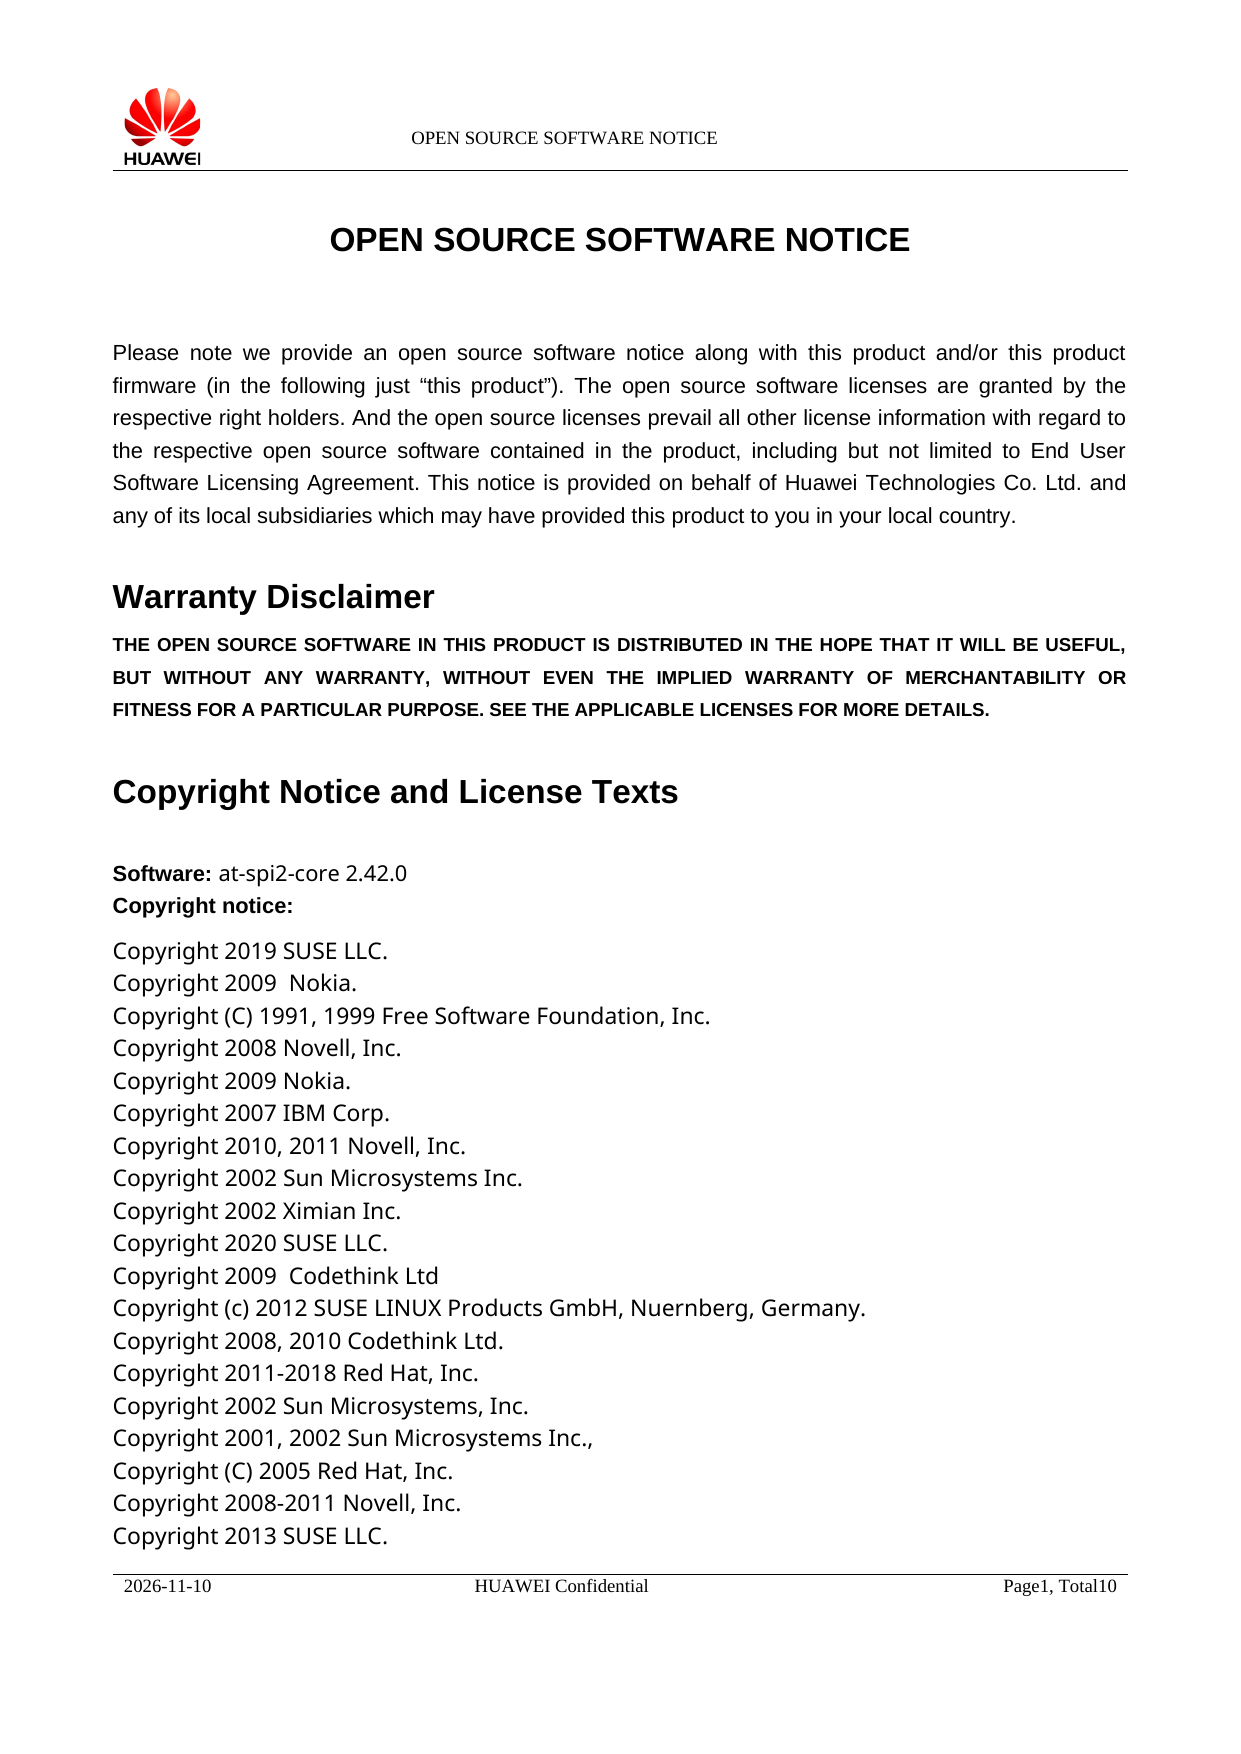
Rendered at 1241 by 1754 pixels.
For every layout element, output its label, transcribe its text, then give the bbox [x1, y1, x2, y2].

picture [124, 88, 201, 165]
title Software: at-spi2-core 2.42.0 [112, 856, 1128, 889]
text Copyright notice: [112, 889, 1128, 921]
text OPEN SOURCE SOFTWARE NOTICE [112, 206, 1128, 271]
text Copyright Notice and License Texts [112, 759, 1128, 824]
text The open source software in this product is distributed in the hope that it will be useful, but WITHOUT ANY WARRANTY, without even the implied warranty of MERCHANTABILITY or FITNESS FOR A PARTICULAR PURPOSE. See the applicable licenses for more details. [112, 629, 1128, 726]
text Please note we provide an open source software notice along with this product and/or this product firmware (in the following just “this product”). The open source software licenses are granted by the respective right holders. And the open source licenses prevail all other license information with regard to the respective open source software contained in the product, including but not limited to End User Software Licensing Agreement. This notice is provided on behalf of Huawei Technologies Co. Ltd. and any of its local subsidiaries which may have provided this product to you in your local country. [112, 336, 1128, 531]
text Warranty Disclaimer [112, 564, 1128, 629]
